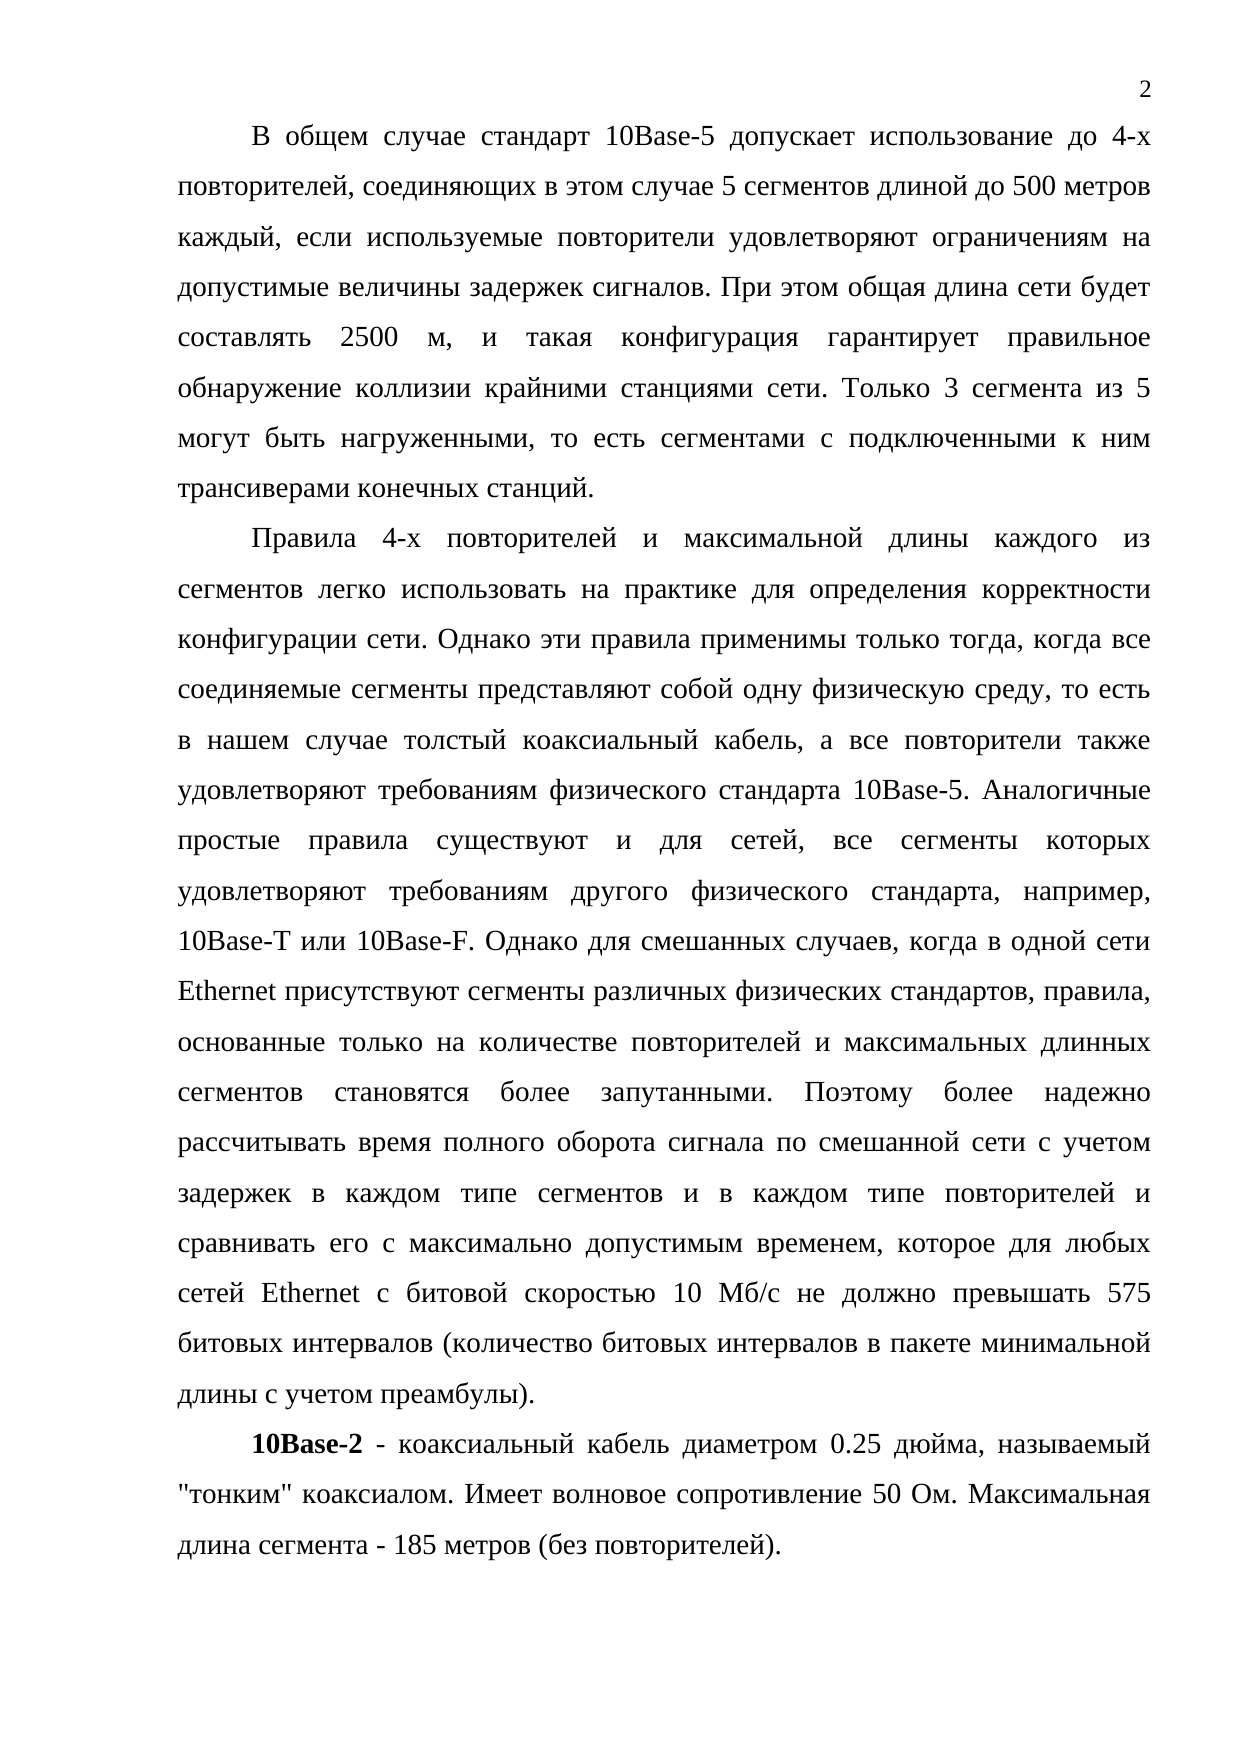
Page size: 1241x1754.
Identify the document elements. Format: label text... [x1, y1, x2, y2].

text 10Base-2 - коаксиальный кабель диаметром 0.25 дюйма, называемый "тонким" коаксиалом. Имеет волновое сопротивление 50 Ом. Максимальная длина сегмента - 185 метров (без повторителей). [177, 1426, 1152, 1560]
text Правила 4-х повторителей и максимальной длины каждого из сегментов легко использовать на практике для определения корректности конфигурации сети. Однако эти правила применимы только тогда, когда все соединяемые сегменты представляют собой одну физическую среду, то есть в нашем случае толстый коаксиальный кабель, а все повторители также удовлетворяют требованиям физического стандарта 10Base-5. Аналогичные простые правила существуют и для сетей, все сегменты которых удовлетворяют требованиям другого физического стандарта, например, 10Base-T или 10Base-F. Однако для смешанных случаев, когда в одной сети Ethernet присутствуют сегменты различных физических стандартов, правила, основанные только на количестве повторителей и максимальных длинных сегментов становятся более запутанными. Поэтому более надежно рассчитывать время полного оборота сигнала по смешанной сети с учетом задержек в каждом типе сегментов и в каждом типе повторителей и сравнивать его с максимально допустимым временем, которое для любых сетей Ethernet с битовой скоростью 10 Мб/с не должно превышать 575 битовых интервалов (количество битовых интервалов в пакете минимальной длины с учетом преамбулы). [177, 521, 1152, 1409]
text В общем случае стандарт 10Base-5 допускает использование до 4-х повторителей, соединяющих в этом случае 5 сегментов длиной до 500 метров каждый, если используемые повторители удовлетворяют ограничениям на допустимые величины задержек сигналов. При этом общая длина сети будет составлять 2500 м, и такая конфигурация гарантирует правильное обнаружение коллизии крайними станциями сети. Только 3 сегмента из 5 могут быть нагруженными, то есть сегментами с подключенными к ним трансиверами конечных станций. [177, 118, 1152, 504]
